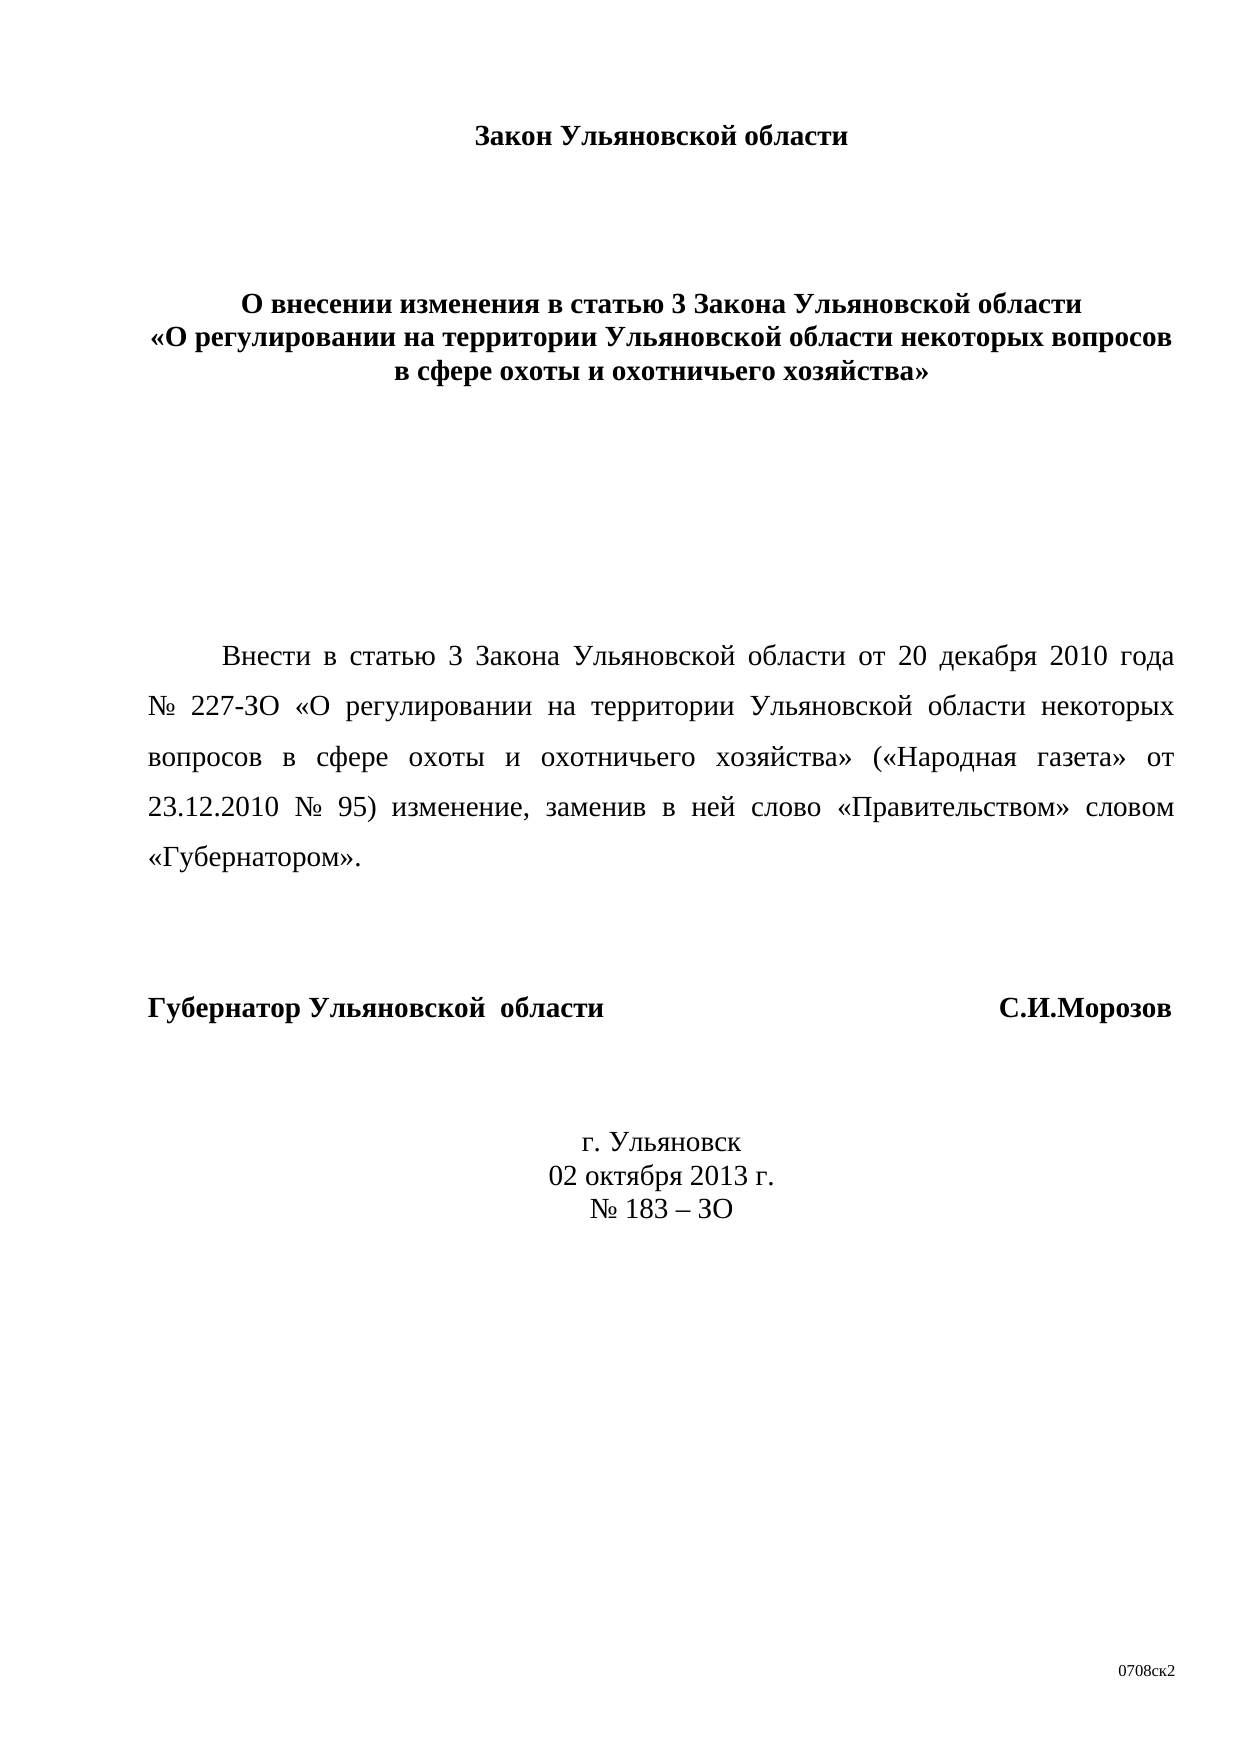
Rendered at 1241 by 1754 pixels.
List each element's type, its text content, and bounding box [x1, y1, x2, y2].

text г. Ульяновск [148, 1124, 1175, 1158]
text Закон Ульяновской области [148, 118, 1175, 152]
text № 183 – ЗО [148, 1191, 1175, 1225]
text Губернатор Ульяновской области С.И.Морозов [148, 990, 1175, 1024]
text О внесении изменения в статью 3 Закона Ульяновской области [148, 286, 1175, 319]
text 02 октября . [148, 1158, 1175, 1191]
text «О регулировании на территории Ульяновской области некоторых вопросов в сфере охоты и охотничьего хозяйства» [148, 319, 1175, 386]
text Внести в статью 3 Закона Ульяновской области от 20 декабря 2010 года № 227-ЗО «О регулировании на территории Ульяновской области некоторых вопросов в сфере охоты и охотничьего хозяйства» («Народная газета» от 23.12.2010 № 95) изменение, заменив в ней слово «Правительством» словом «Губернатором». [148, 638, 1175, 873]
